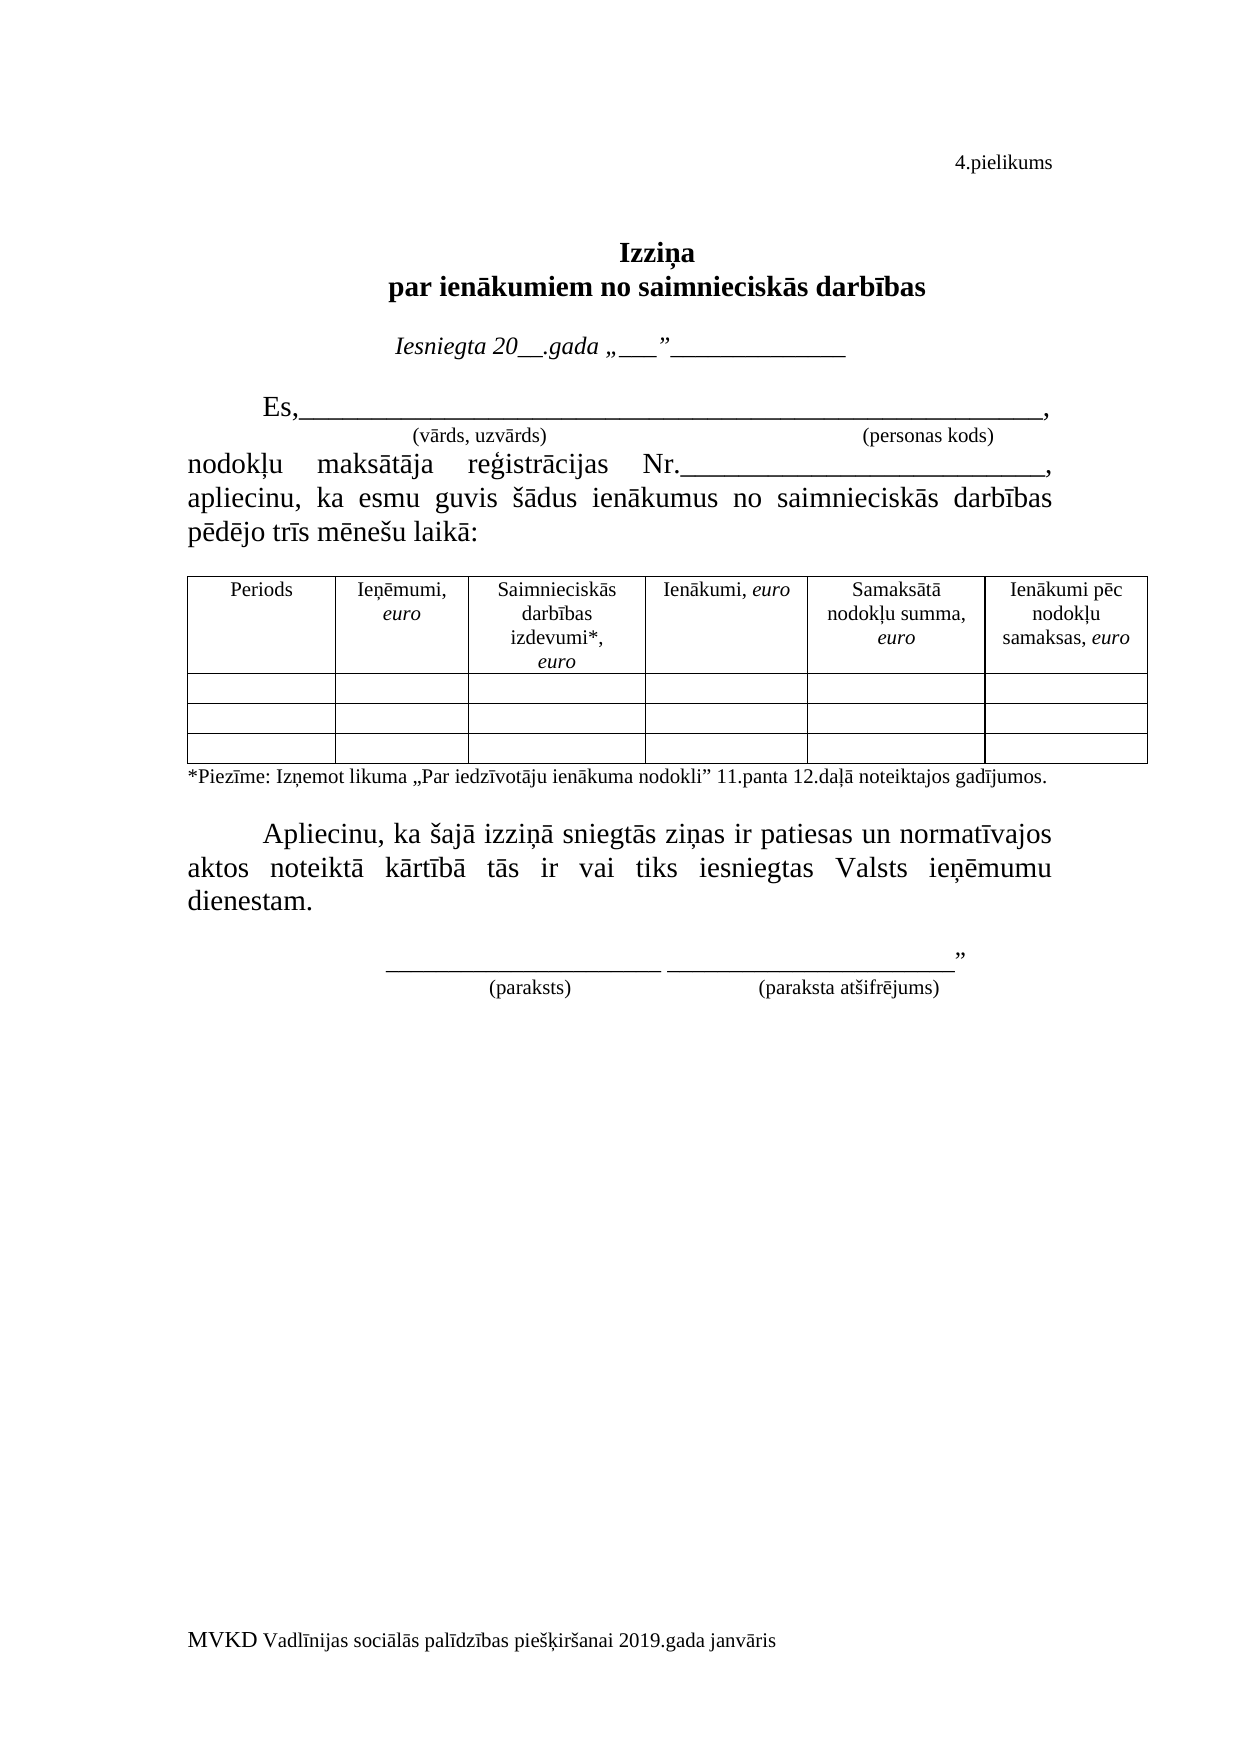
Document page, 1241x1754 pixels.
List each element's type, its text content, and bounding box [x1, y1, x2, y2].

table_cell [188, 734, 335, 763]
table_cell [808, 734, 984, 763]
table_header Ienākumi, euro [646, 577, 807, 673]
table_cell [646, 674, 807, 703]
text nodokļu maksātāja reģistrācijas Nr._________________________, apliecinu, ka esmu guvis šādus ienākumus no saimnieciskās darbības pēdējo trīs mēnešu laikā: [187, 447, 1053, 547]
text par ienākumiem no saimnieciskās darbības [261, 269, 1053, 303]
table_cell [336, 704, 468, 733]
text Iesniegta 20__.gada „___”______________ [187, 331, 1053, 360]
text Apliecinu, ka šajā izziņā sniegtās ziņas ir patiesas un normatīvajos aktos noteiktā kārtībā tās ir vai tiks iesniegtas Valsts ieņēmumu dienestam. [187, 816, 1053, 917]
table_cell [469, 704, 645, 733]
text *Piezīme: Izņemot likuma „Par iedzīvotāju ienākuma nodokli” 11.panta 12.daļā noteiktajos gadījumos. [187, 764, 1053, 788]
text ______________________ _______________________” [187, 946, 1053, 974]
table_cell [188, 674, 335, 703]
table_cell [646, 704, 807, 733]
text (vārds, uzvārds) (personas kods) [187, 422, 1053, 447]
table_header Periods [188, 577, 335, 673]
table_cell [986, 674, 1147, 703]
table_cell [469, 734, 645, 763]
table_header Saimnieciskās darbības izdevumi*, euro [469, 577, 645, 673]
table_cell [808, 674, 984, 703]
table_cell [646, 734, 807, 763]
table_cell [986, 704, 1147, 733]
table_cell [808, 704, 984, 733]
table_header Samaksātā nodokļu summa, euro [808, 577, 984, 673]
table_header Ieņēmumi, euro [336, 577, 468, 673]
text Izziņa [261, 236, 1053, 269]
text 4.pielikums [261, 150, 1053, 174]
table_header Ienākumi pēc nodokļu samaksas, euro [986, 577, 1147, 673]
table_cell [469, 674, 645, 703]
table_cell [986, 734, 1147, 763]
text (paraksts) (paraksta atšifrējums) [187, 974, 1053, 999]
table_cell [336, 734, 468, 763]
table_cell [336, 674, 468, 703]
text Es,___________________________________________________, [187, 389, 1053, 422]
table_cell [188, 704, 335, 733]
